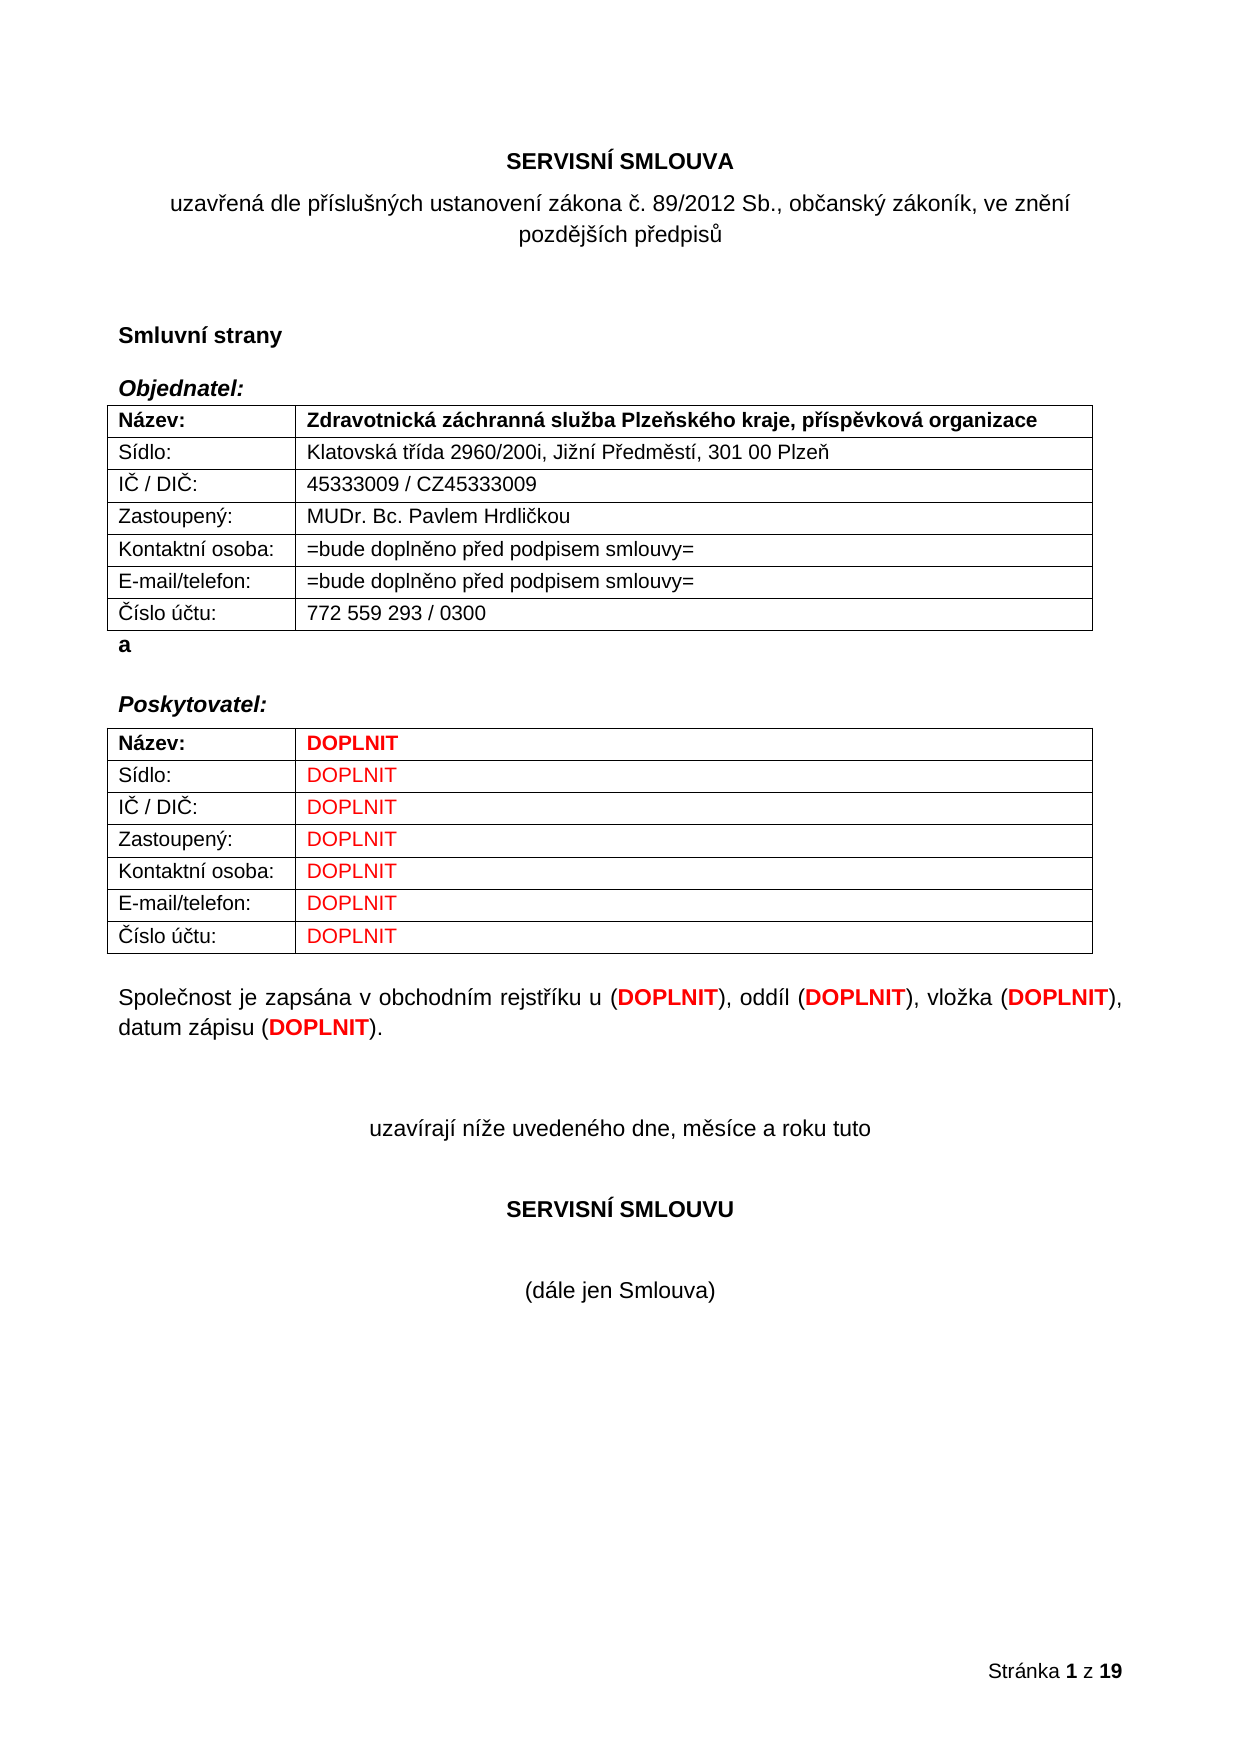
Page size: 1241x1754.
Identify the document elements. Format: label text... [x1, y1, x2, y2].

table_cell MUDr. Bc. Pavlem Hrdličkou [296, 503, 1092, 534]
text Objednatel: [118, 375, 1122, 401]
table_cell Klatovská třída 2960/200i, Jižní Předměstí, 301 00 Plzeň [296, 438, 1092, 469]
table_cell Sídlo: [108, 761, 295, 792]
table_cell IČ / DIČ: [108, 793, 295, 824]
text uzavřená dle příslušných ustanovení zákona č. 89/2012 Sb., občanský zákoník, ve znění pozdějších předpisů [118, 190, 1122, 247]
table_header Název: [108, 729, 295, 760]
text Servisní smlouva [118, 148, 1122, 174]
text a [118, 631, 1122, 657]
table_cell Číslo účtu: [108, 599, 295, 630]
text Servisní smlouvu [118, 1196, 1122, 1223]
table_cell DOPLNIT [296, 825, 1092, 856]
text uzavírají níže uvedeného dne, měsíce a roku tuto [118, 1115, 1122, 1141]
table_header DOPLNIT [296, 729, 1092, 760]
text Smluvní strany [118, 322, 1122, 348]
text Poskytovatel: [118, 691, 1122, 718]
table_cell DOPLNIT [296, 793, 1092, 824]
table_cell =bude doplněno před podpisem smlouvy= [296, 535, 1092, 566]
table_cell Kontaktní osoba: [108, 535, 295, 566]
table_cell Číslo účtu: [108, 922, 295, 953]
table_header Zdravotnická záchranná služba Plzeňského kraje, příspěvková organizace [296, 406, 1092, 437]
text Společnost je zapsána v obchodním rejstříku u (DOPLNIT), oddíl (DOPLNIT), vložka (DOPLNIT), datum zápisu (DOPLNIT). [118, 984, 1122, 1040]
table_cell =bude doplněno před podpisem smlouvy= [296, 567, 1092, 598]
table_cell Zastoupený: [108, 825, 295, 856]
table_cell DOPLNIT [296, 761, 1092, 792]
table_cell DOPLNIT [296, 890, 1092, 921]
table_cell Zastoupený: [108, 503, 295, 534]
table_cell DOPLNIT [296, 858, 1092, 889]
table_header Název: [108, 406, 295, 437]
text (dále jen Smlouva) [118, 1277, 1122, 1304]
table_cell DOPLNIT [296, 922, 1092, 953]
table_cell E-mail/telefon: [108, 890, 295, 921]
table_cell 772 559 293 / 0300 [296, 599, 1092, 630]
table_cell E-mail/telefon: [108, 567, 295, 598]
table_cell IČ / DIČ: [108, 470, 295, 502]
table_cell Sídlo: [108, 438, 295, 469]
table_cell 45333009 / CZ45333009 [296, 470, 1092, 502]
table_cell Kontaktní osoba: [108, 858, 295, 889]
